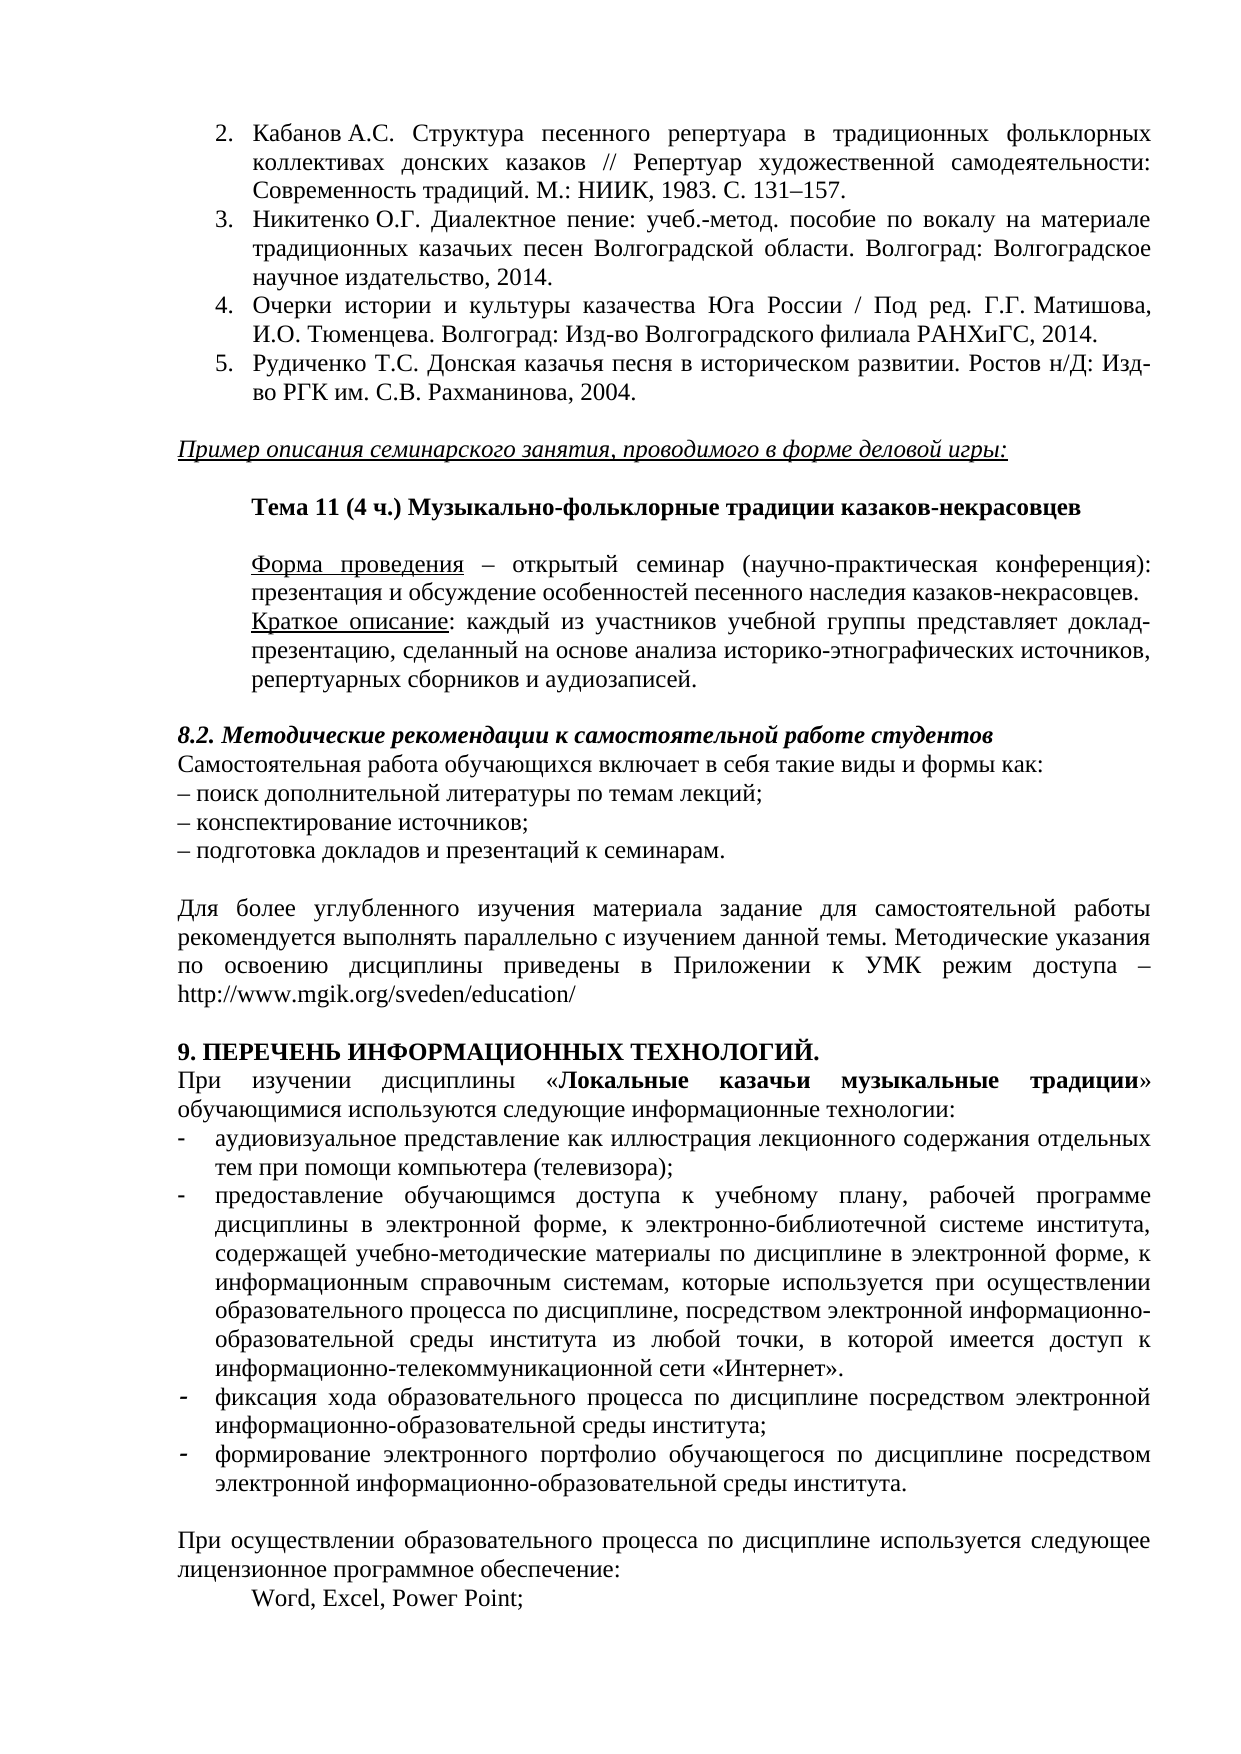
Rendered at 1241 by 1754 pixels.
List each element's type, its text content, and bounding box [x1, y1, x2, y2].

text Для более углубленного изучения материала задание для самостоятельной работы рекомендуется выполнять параллельно с изучением данной темы. Методические указания по освоению дисциплины приведены в Приложении к УМК режим доступа – http://www.mgik.org/sveden/education/ [177, 893, 1152, 1008]
text Краткое описание: каждый из участников учебной группы представляет доклад-презентацию, сделанный на основе анализа историко-этнографических источников, репертуарных сборников и аудиозаписей. [251, 606, 1152, 692]
text 9. ПЕРЕЧЕНЬ ИНФОРМАЦИОННЫХ ТЕХНОЛОГИЙ. [177, 1037, 1152, 1065]
text Самостоятельная работа обучающихся включает в себя такие виды и формы как: [177, 749, 1152, 778]
text Форма проведения – открытый семинар (научно-практическая конференция): презентация и обсуждение особенностей песенного наследия казаков-некрасовцев. [251, 549, 1152, 606]
list Никитенко О.Г. Диалектное пение: учеб.-метод. пособие по вокалу на материале традиционных казачьих песен Волгоградской области. Волгоград: Волгоградское научное издательство, 2014. [215, 204, 1152, 291]
text Wогd, Ехсеl, Powег Роint; [251, 1583, 1152, 1612]
text – поиск дополнительной литературы по темам лекций; [177, 778, 1152, 807]
text 8.2. Методические рекомендации к самостоятельной работе студентов [177, 720, 1152, 749]
list фиксация хода образовательного процесса по дисциплине посредством электронной информационно-образовательной среды института; [177, 1382, 1152, 1439]
list формирование электронного портфолио обучающегося по дисциплине посредством электронной информационно-образовательной среды института. [177, 1439, 1152, 1497]
list предоставление обучающимся доступа к учебному плану, рабочей программе дисциплины в электронной форме, к электронно-библиотечной системе института, содержащей учебно-методические материалы по дисциплине в электронной форме, к информационным справочным системам, которые используется при осуществлении образовательного процесса по дисциплине, посредством электронной информационно-образовательной среды института из любой точки, в которой имеется доступ к информационно-телекоммуникационной сети «Интернет». [177, 1180, 1152, 1382]
text – подготовка докладов и презентаций к семинарам. [177, 835, 1152, 864]
text При осуществлении образовательного процесса по дисциплине используется следующее лицензионное программное обеспечение: [177, 1525, 1152, 1583]
text При изучении дисциплины «Локальные казачьи музыкальные традиции» обучающимися используются следующие информационные технологии: [177, 1065, 1152, 1123]
text Пример описания семинарского занятия, проводимого в форме деловой игры: [177, 434, 1152, 463]
text – конспектирование источников; [177, 807, 1152, 835]
list аудиовизуальное представление как иллюстрация лекционного содержания отдельных тем при помощи компьютера (телевизора); [177, 1123, 1152, 1180]
text Тема 11 (4 ч.) Музыкально-фольклорные традиции казаков-некрасовцев [251, 492, 1152, 521]
list Рудиченко Т.С. Донская казачья песня в историческом развитии. Ростов н/Д: Изд-во РГК им. С.В. Рахманинова, 2004. [215, 348, 1152, 406]
list Очерки истории и культуры казачества Юга России / Под ред. Г.Г. Матишова, И.О. Тюменцева. Волгоград: Изд-во Волгоградского филиала РАНХиГС, 2014. [215, 291, 1152, 348]
list Кабанов А.С. Структура песенного репертуара в традиционных фольклорных коллективах донских казаков // Репертуар художественной самодеятельности: Современность традиций. М.: НИИК, 1983. С. 131–157. [215, 118, 1152, 204]
